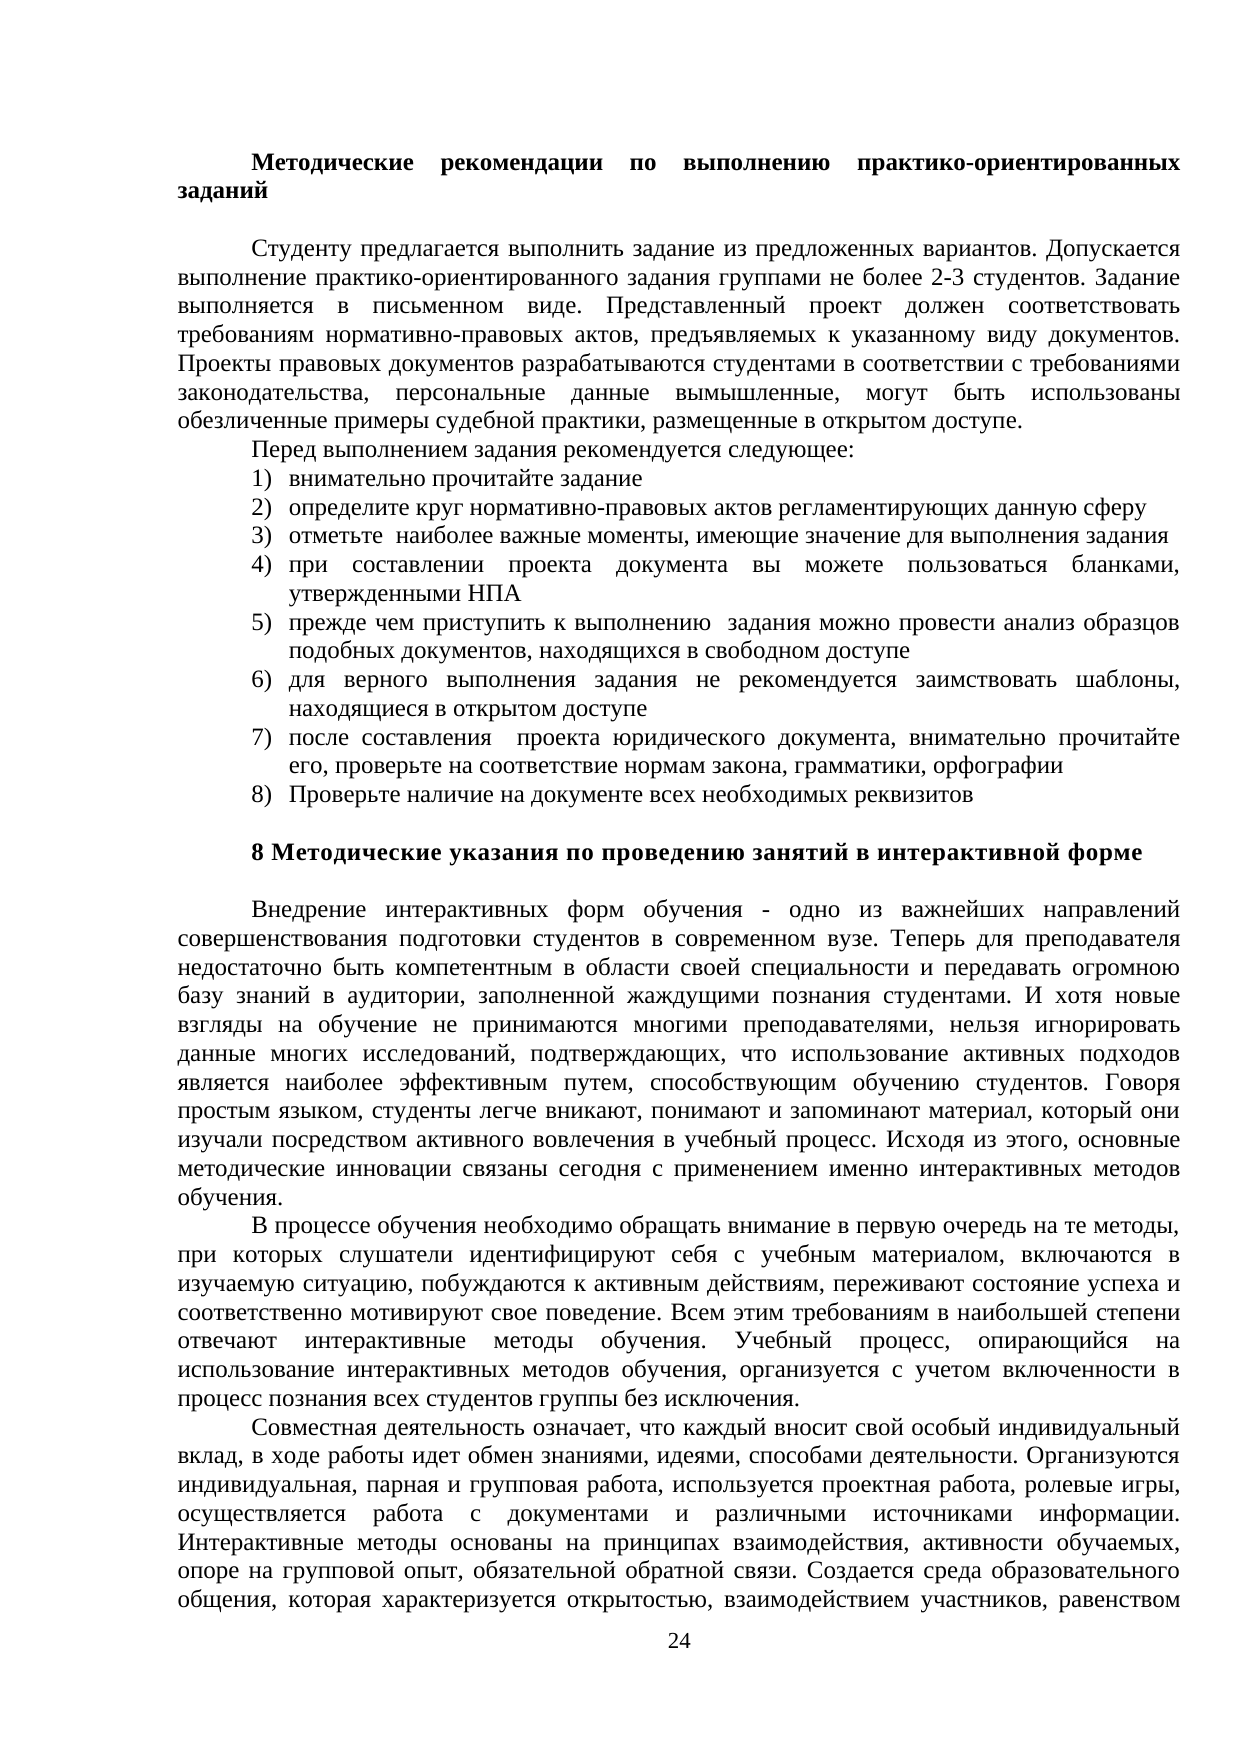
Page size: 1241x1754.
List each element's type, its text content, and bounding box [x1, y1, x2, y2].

list определите круг нормативно-правовых актов регламентирующих данную сферу [251, 492, 1181, 521]
list прежде чем приступить к выполнению задания можно провести анализ образцов подобных документов, находящихся в свободном доступе [251, 607, 1181, 664]
text Студенту предлагается выполнить задание из предложенных вариантов. Допускается выполнение практико-ориентированного задания группами не более 2-3 студентов. Задание выполняется в письменном виде. Представленный проект должен соответствовать требованиям нормативно-правовых актов, предъявляемых к указанному виду документов. Проекты правовых документов разрабатываются студентами в соответствии с требованиями законодательства, персональные данные вымышленные, могут быть использованы обезличенные примеры судебной практики, размещенные в открытом доступе. [177, 233, 1181, 434]
list после составления проекта юридического документа, внимательно прочитайте его, проверьте на соответствие нормам закона, грамматики, орфографии [251, 722, 1181, 779]
text Перед выполнением задания рекомендуется следующее: [177, 434, 1181, 463]
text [177, 1412, 1181, 1613]
text В процессе обучения необходимо обращать внимание в первую очередь на те методы, при которых слушатели идентифицируют себя с учебным материалом, включаются в изучаемую ситуацию, побуждаются к активным действиям, переживают состояние успеха и соответственно мотивируют свое поведение. Всем этим требованиям в наибольшей степени отвечают интерактивные методы обучения. Учебный процесс, опирающийся на использование интерактивных методов обучения, организуется с учетом включенности в процесс познания всех студентов группы без исключения. [177, 1211, 1181, 1412]
text Внедрение интерактивных форм обучения - одно из важнейших направлений совершенствования подготовки студентов в современном вузе. Теперь для преподавателя недостаточно быть компетентным в области своей специальности и передавать огромною базу знаний в аудитории, заполненной жаждущими познания студентами. И хотя новые взгляды на обучение не принимаются многими преподавателями, нельзя игнорировать данные многих исследований, подтверждающих, что использование активных подходов является наиболее эффективным путем, способствующим обучению студентов. Говоря простым языком, студенты легче вникают, понимают и запоминают материал, который они изучали посредством активного вовлечения в учебный процесс. Исходя из этого, основные методические инновации связаны сегодня с применением именно интерактивных методов обучения. [177, 894, 1181, 1211]
list при составлении проекта документа вы можете пользоваться бланками, утвержденными НПА [251, 549, 1181, 607]
text 8 Методические указания по проведению занятий в интерактивной форме [177, 837, 1181, 866]
list Проверьте наличие на документе всех необходимых реквизитов [251, 779, 1181, 808]
text Методические рекомендации по выполнению практико-ориентированных заданий [177, 147, 1181, 204]
list отметьте наиболее важные моменты, имеющие значение для выполнения задания [251, 521, 1181, 549]
list для верного выполнения задания не рекомендуется заимствовать шаблоны, находящиеся в открытом доступе [251, 664, 1181, 722]
list внимательно прочитайте задание [251, 463, 1181, 492]
